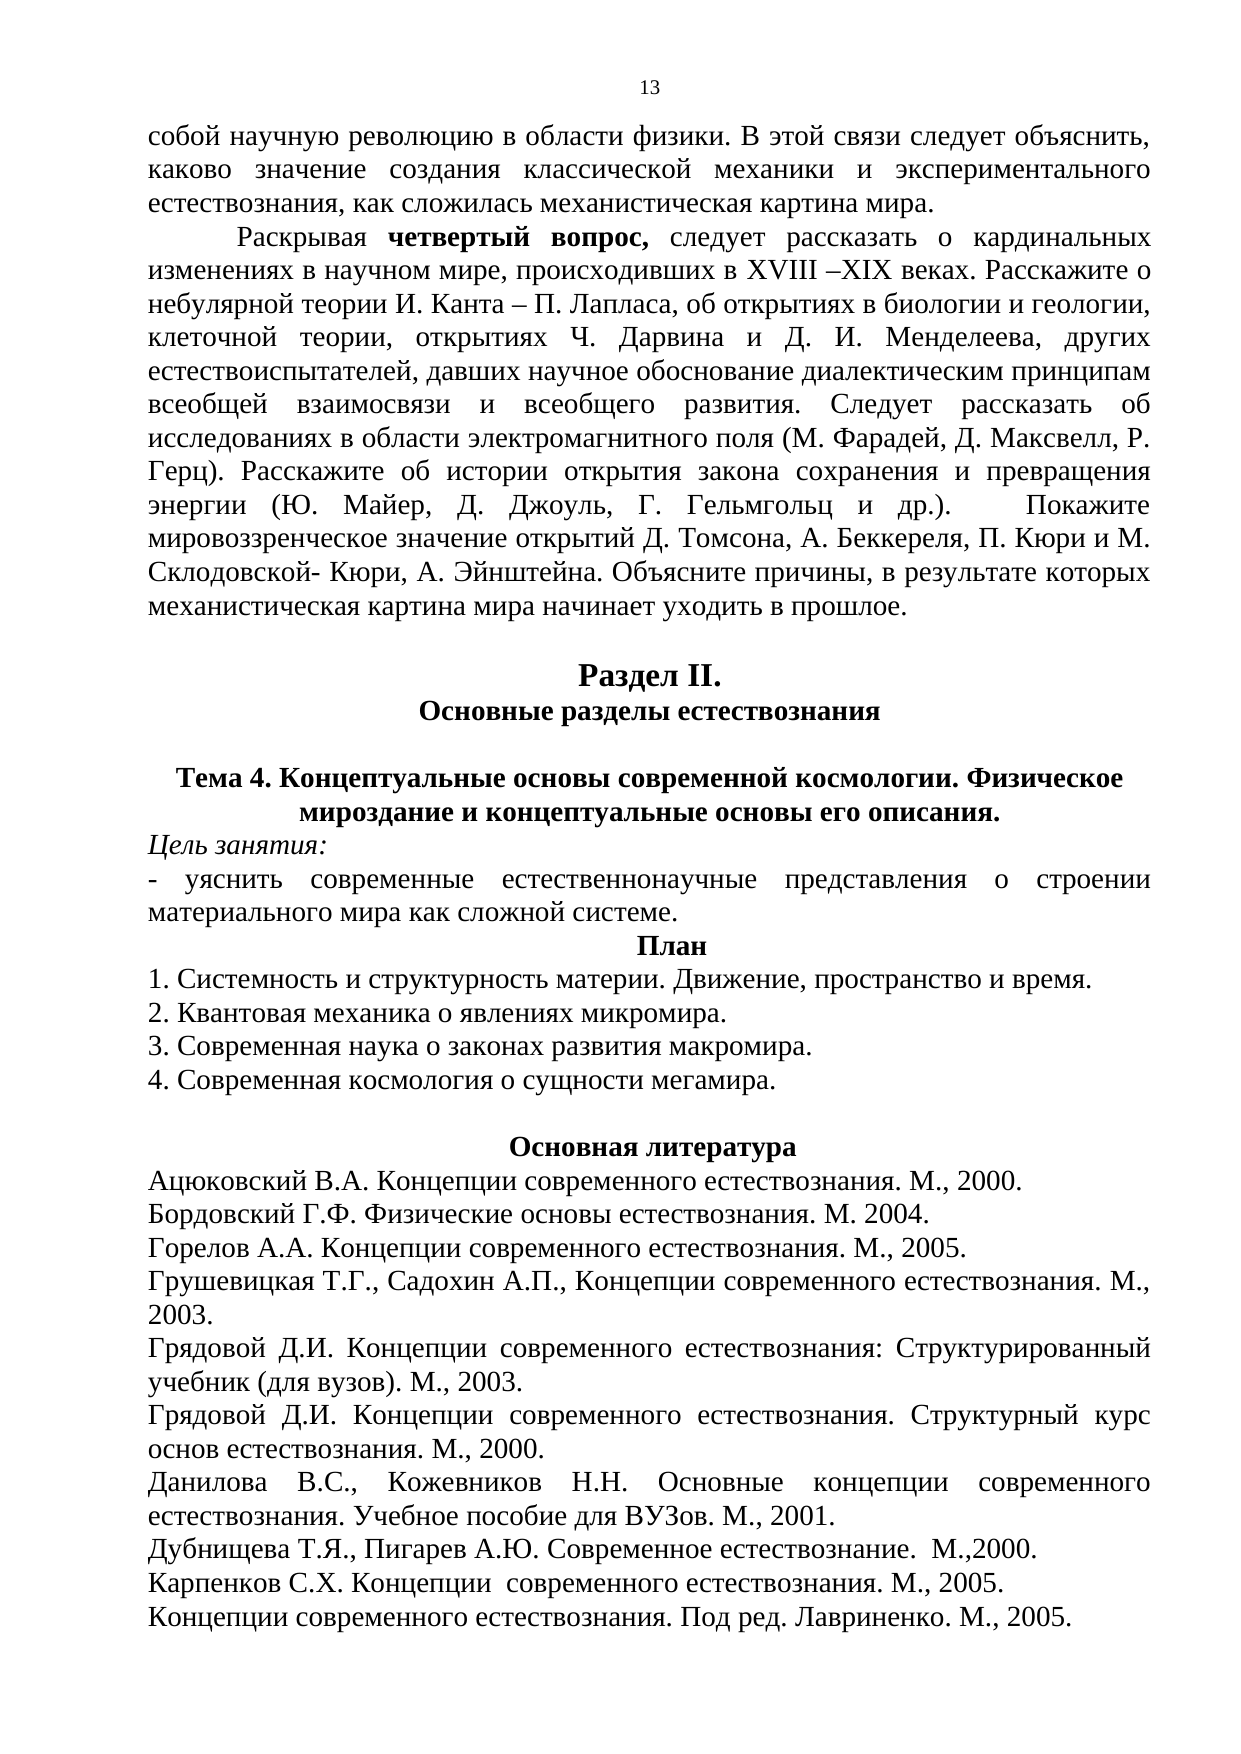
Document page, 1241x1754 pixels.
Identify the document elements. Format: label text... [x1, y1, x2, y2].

text Грядовой Д.И. Концепции современного естествознания: Структурированный учебник (для вузов). М., 2003. [148, 1330, 1152, 1397]
text Карпенков С.Х. Концепции современного естествознания. М., 2005. [148, 1565, 1152, 1599]
text Концепции современного естествознания. Под ред. Лавриненко. М., 2005. [148, 1599, 1152, 1632]
text Основные разделы естествознания [148, 693, 1152, 727]
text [148, 118, 1152, 219]
text Основная литература [148, 1129, 1158, 1163]
text 1. Системность и структурность материи. Движение, пространство и время. [148, 961, 1152, 995]
text 2. Квантовая механика о явлениях микромира. [148, 995, 1152, 1028]
subtitle Цель занятия: [148, 827, 1152, 861]
text - уяснить современные естественнонаучные представления о строении материального мира как сложной системе. [148, 861, 1152, 928]
text 3. Современная наука о законах развития макромира. [148, 1028, 1152, 1062]
text Тема 4. Концептуальные основы современной космологии. Физическое мироздание и концептуальные основы его описания. [148, 760, 1152, 827]
text Бордовский Г.Ф. Физические основы естествознания. М. 2004. [148, 1196, 1152, 1230]
text Раскрывая четвертый вопрос, следует рассказать о кардинальных изменениях в научном мире, происходивших в XVIII –XIX веках. Расскажите о небулярной теории И. Канта – П. Лапласа, об открытиях в биологии и геологии, клеточной теории, открытиях Ч. Дарвина и Д. И. Менделеева, других естествоиспытателей, давших научное обоснование диалектическим принципам всеобщей взаимосвязи и всеобщего развития. Следует рассказать об исследованиях в области электромагнитного поля (М. Фарадей, Д. Максвелл, Р. Герц). Расскажите об истории открытия закона сохранения и превращения энергии (Ю. Майер, Д. Джоуль, Г. Гельмгольц и др.). Покажите мировоззренческое значение открытий Д. Томсона, А. Беккереля, П. Кюри и М. Склодовской- Кюри, А. Эйнштейна. Объясните причины, в результате которых механистическая картина мира начинает уходить в прошлое. [148, 219, 1152, 621]
text Дубнищева Т.Я., Пигарев А.Ю. Современное естествознание. М.,2000. [148, 1532, 1152, 1565]
text Горелов А.А. Концепции современного естествознания. М., 2005. [148, 1230, 1152, 1263]
text Грушевицкая Т.Г., Садохин А.П., Концепции современного естествознания. М., 2003. [148, 1263, 1152, 1330]
text План [148, 928, 1152, 961]
text Ацюковский В.А. Концепции современного естествознания. М., 2000. [148, 1163, 1152, 1196]
text 4. Современная космология о сущности мегамира. [148, 1062, 1152, 1096]
text Данилова В.С., Кожевников Н.Н. Основные концепции современного естествознания. Учебное пособие для ВУЗов. М., 2001. [148, 1464, 1152, 1532]
text Раздел II. [148, 655, 1152, 693]
text Грядовой Д.И. Концепции современного естествознания. Структурный курс основ естествознания. М., 2000. [148, 1397, 1152, 1464]
